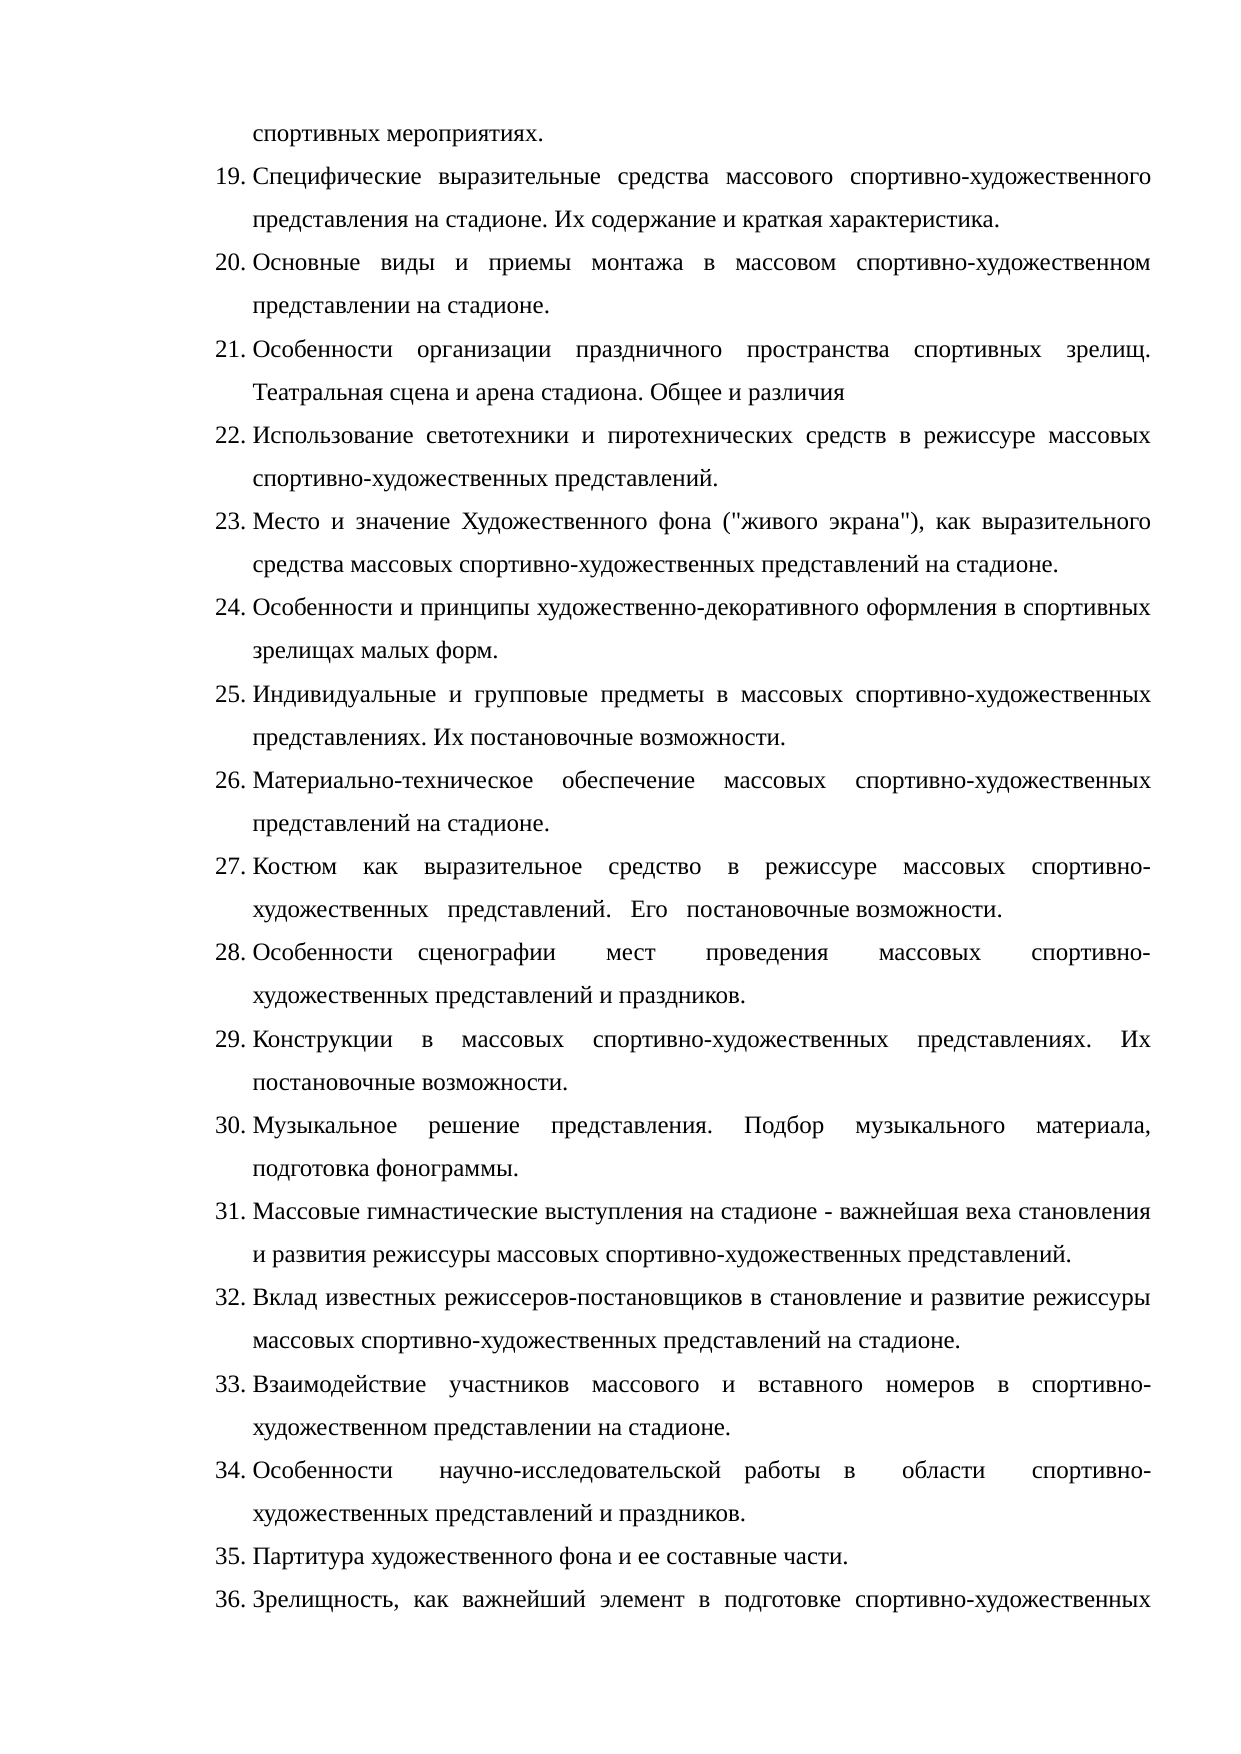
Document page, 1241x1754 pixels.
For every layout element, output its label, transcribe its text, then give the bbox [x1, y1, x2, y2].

list Особенности сценографии мест проведения массовых спортивно-художественных представлений и праздников. [215, 937, 1152, 1009]
list Вклад известных режиссеров-постановщиков в становление и развитие режиссуры массовых спортивно-художественных представлений на стадионе. [215, 1282, 1152, 1354]
list Массовые гимнастические выступления на стадионе - важнейшая веха становления и развития режиссуры массовых спортивно-художественных представлений. [215, 1196, 1152, 1268]
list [215, 1584, 1152, 1613]
list Конструкции в массовых спортивно-художественных представлениях. Их постановочные возможности. [215, 1024, 1152, 1096]
list Основные виды и приемы монтажа в массовом спортивно-художественном представлении на стадионе. [215, 247, 1152, 319]
list Специфические выразительные средства массового спортивно-художественного представления на стадионе. Их содержание и краткая характеристика. [215, 161, 1152, 233]
list Индивидуальные и групповые предметы в массовых спортивно-художественных представлениях. Их постановочные возможности. [215, 679, 1152, 751]
list Особенности и принципы художественно-декоративного оформления в спортивных зрелищах малых форм. [215, 592, 1152, 664]
list Музыкальное решение представления. Подбор музыкального материала, подготовка фонограммы. [215, 1110, 1152, 1182]
list Материально-техническое обеспечение массовых спортивно-художественных представлений на стадионе. [215, 765, 1152, 837]
list Партитура художественного фона и ее составные части. [215, 1541, 1152, 1570]
list Взаимодействие участников массового и вставного номеров в спортивно-художественном представлении на стадионе. [215, 1369, 1152, 1441]
list Место и значение Художественного фона ("живого экрана"), как выразительного средства массовых спортивно-художественных представлений на стадионе. [215, 506, 1152, 578]
list Костюм как выразительное средство в режиссуре массовых спортивно-художественных представлений. Его постановочные возможности. [215, 851, 1152, 923]
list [215, 118, 1152, 147]
list Особенности организации праздничного пространства спортивных зрелищ. Театральная сцена и арена стадиона. Общее и различия [215, 334, 1152, 406]
list Особенности научно-исследовательской работы в области спортивно-художественных представлений и праздников. [215, 1455, 1152, 1527]
list Использование светотехники и пиротехнических средств в режиссуре массовых спортивно-художественных представлений. [215, 420, 1152, 492]
